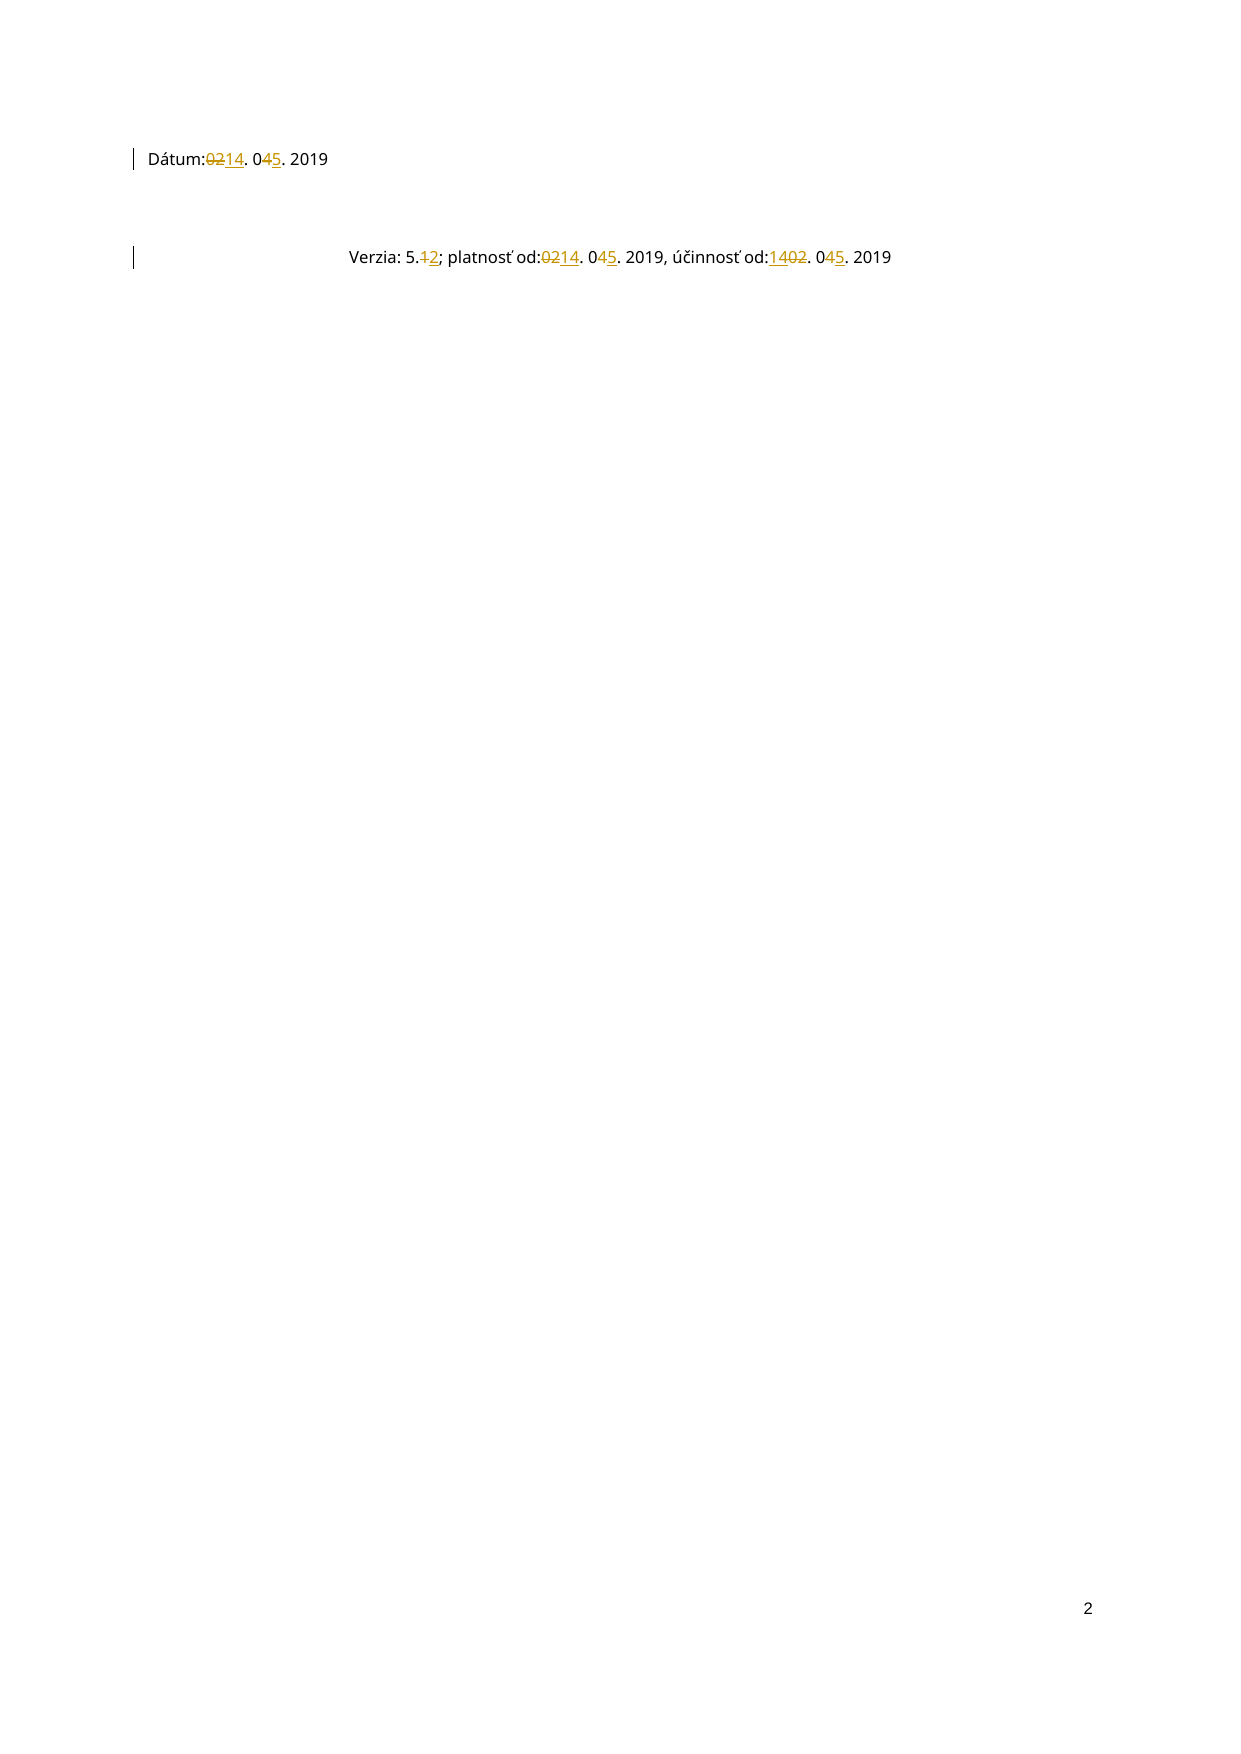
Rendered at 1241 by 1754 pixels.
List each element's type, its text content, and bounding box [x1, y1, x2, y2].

text Dátum:. 0. 2019 [148, 148, 1092, 170]
text Verzia: 5.; platnosť od:. 0. 2019, účinnosť od:. 0. 2019 [148, 246, 1092, 269]
